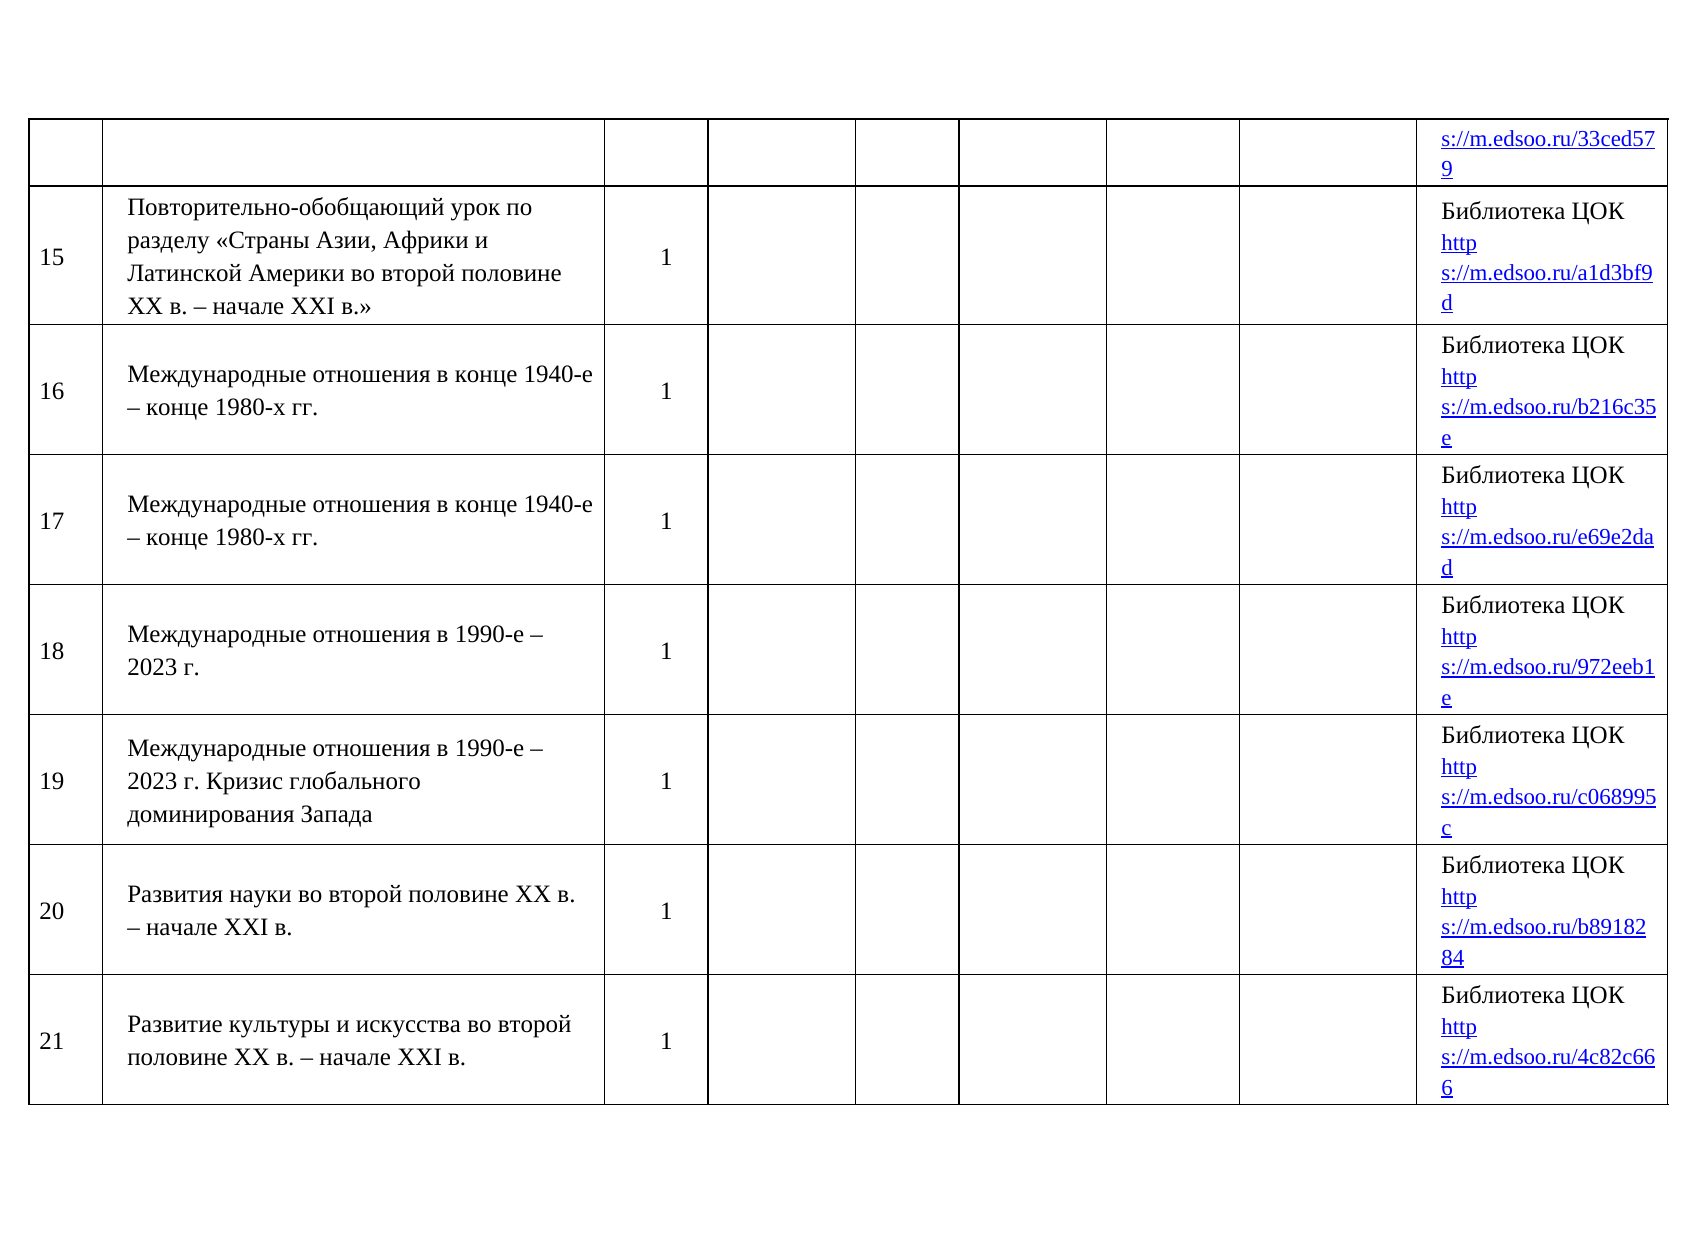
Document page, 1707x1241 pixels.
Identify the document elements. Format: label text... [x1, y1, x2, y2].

table_cell [1240, 975, 1416, 1104]
table_cell [856, 455, 958, 584]
table_cell [856, 585, 958, 714]
table_cell [709, 325, 855, 454]
table_cell [1107, 845, 1239, 974]
table_cell [856, 120, 958, 185]
table_cell [1240, 325, 1416, 454]
table_cell Библиотека ЦОК https://m.edsoo.ru/b216c35e [1417, 325, 1667, 454]
table_cell Повторительно-обобщающий урок по разделу «Страны Азии, Африки и Латинской Америки во второй половине ХХ в. – начале XXI в.» [103, 187, 604, 324]
table_cell Международные отношения в конце 1940-е – конце 1980-х гг. [103, 325, 604, 454]
table_cell [960, 187, 1106, 324]
table_cell 1 [605, 325, 707, 454]
table_cell [856, 325, 958, 454]
table_cell 1 [605, 585, 707, 714]
table_cell 20 [30, 845, 102, 974]
table_cell [1107, 120, 1239, 185]
table_cell [1107, 455, 1239, 584]
table_cell 15 [30, 187, 102, 324]
table_cell [1240, 585, 1416, 714]
table_cell Развитие культуры и искусства во второй половине ХХ в. – начале ХХI в. [103, 975, 604, 1104]
table_cell [1240, 455, 1416, 584]
table_cell 19 [30, 715, 102, 844]
table_cell 1 [605, 845, 707, 974]
table_cell Библиотека ЦОК https://m.edsoo.ru/972eeb1e [1417, 585, 1667, 714]
table_cell [960, 325, 1106, 454]
table_cell [709, 975, 855, 1104]
table_cell [960, 975, 1106, 1104]
table_cell 16 [30, 325, 102, 454]
table_cell 18 [30, 585, 102, 714]
table_cell Библиотека ЦОК https://m.edsoo.ru/a1d3bf9d [1417, 187, 1667, 324]
table_cell [709, 455, 855, 584]
table_cell [856, 975, 958, 1104]
table_cell 1 [605, 975, 707, 1104]
table_cell 1 [605, 455, 707, 584]
table_cell [1240, 845, 1416, 974]
table_cell [1107, 715, 1239, 844]
table_cell [856, 715, 958, 844]
table_cell Международные отношения в 1990-е – 2023 г. [103, 585, 604, 714]
table_cell Библиотека ЦОК https://m.edsoo.ru/c068995c [1417, 715, 1667, 844]
table_cell [960, 120, 1106, 185]
table_cell Международные отношения в конце 1940-е – конце 1980-х гг. [103, 455, 604, 584]
table_cell [1107, 585, 1239, 714]
table_cell Международные отношения в 1990-е – 2023 г. Кризис глобального доминирования Запада [103, 715, 604, 844]
table_cell 21 [30, 975, 102, 1104]
table_cell [1240, 187, 1416, 324]
table_cell Библиотека ЦОК https://m.edsoo.ru/e69e2dad [1417, 455, 1667, 584]
table_cell [960, 715, 1106, 844]
table_cell [1107, 975, 1239, 1104]
table_cell [709, 715, 855, 844]
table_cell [1417, 120, 1667, 185]
table_cell [960, 455, 1106, 584]
table_cell [960, 845, 1106, 974]
table_cell 14 [30, 120, 102, 185]
table_cell [709, 120, 855, 185]
table_cell [1107, 325, 1239, 454]
table_cell [1240, 120, 1416, 185]
table_cell [1240, 715, 1416, 844]
table_cell Библиотека ЦОК https://m.edsoo.ru/4c82c666 [1417, 975, 1667, 1104]
table_cell Развития науки во второй половине ХХ в. – начале ХХI в. [103, 845, 604, 974]
table_cell [960, 585, 1106, 714]
table_cell [856, 845, 958, 974]
table_cell [1107, 187, 1239, 324]
table_cell 1 [605, 187, 707, 324]
table_cell [709, 187, 855, 324]
table_cell 1 [605, 715, 707, 844]
table_cell [709, 845, 855, 974]
table_cell Библиотека ЦОК https://m.edsoo.ru/b8918284 [1417, 845, 1667, 974]
table_cell 1 [605, 120, 707, 185]
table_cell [103, 120, 604, 185]
table_cell 17 [30, 455, 102, 584]
table_cell [856, 187, 958, 324]
table_cell [709, 585, 855, 714]
